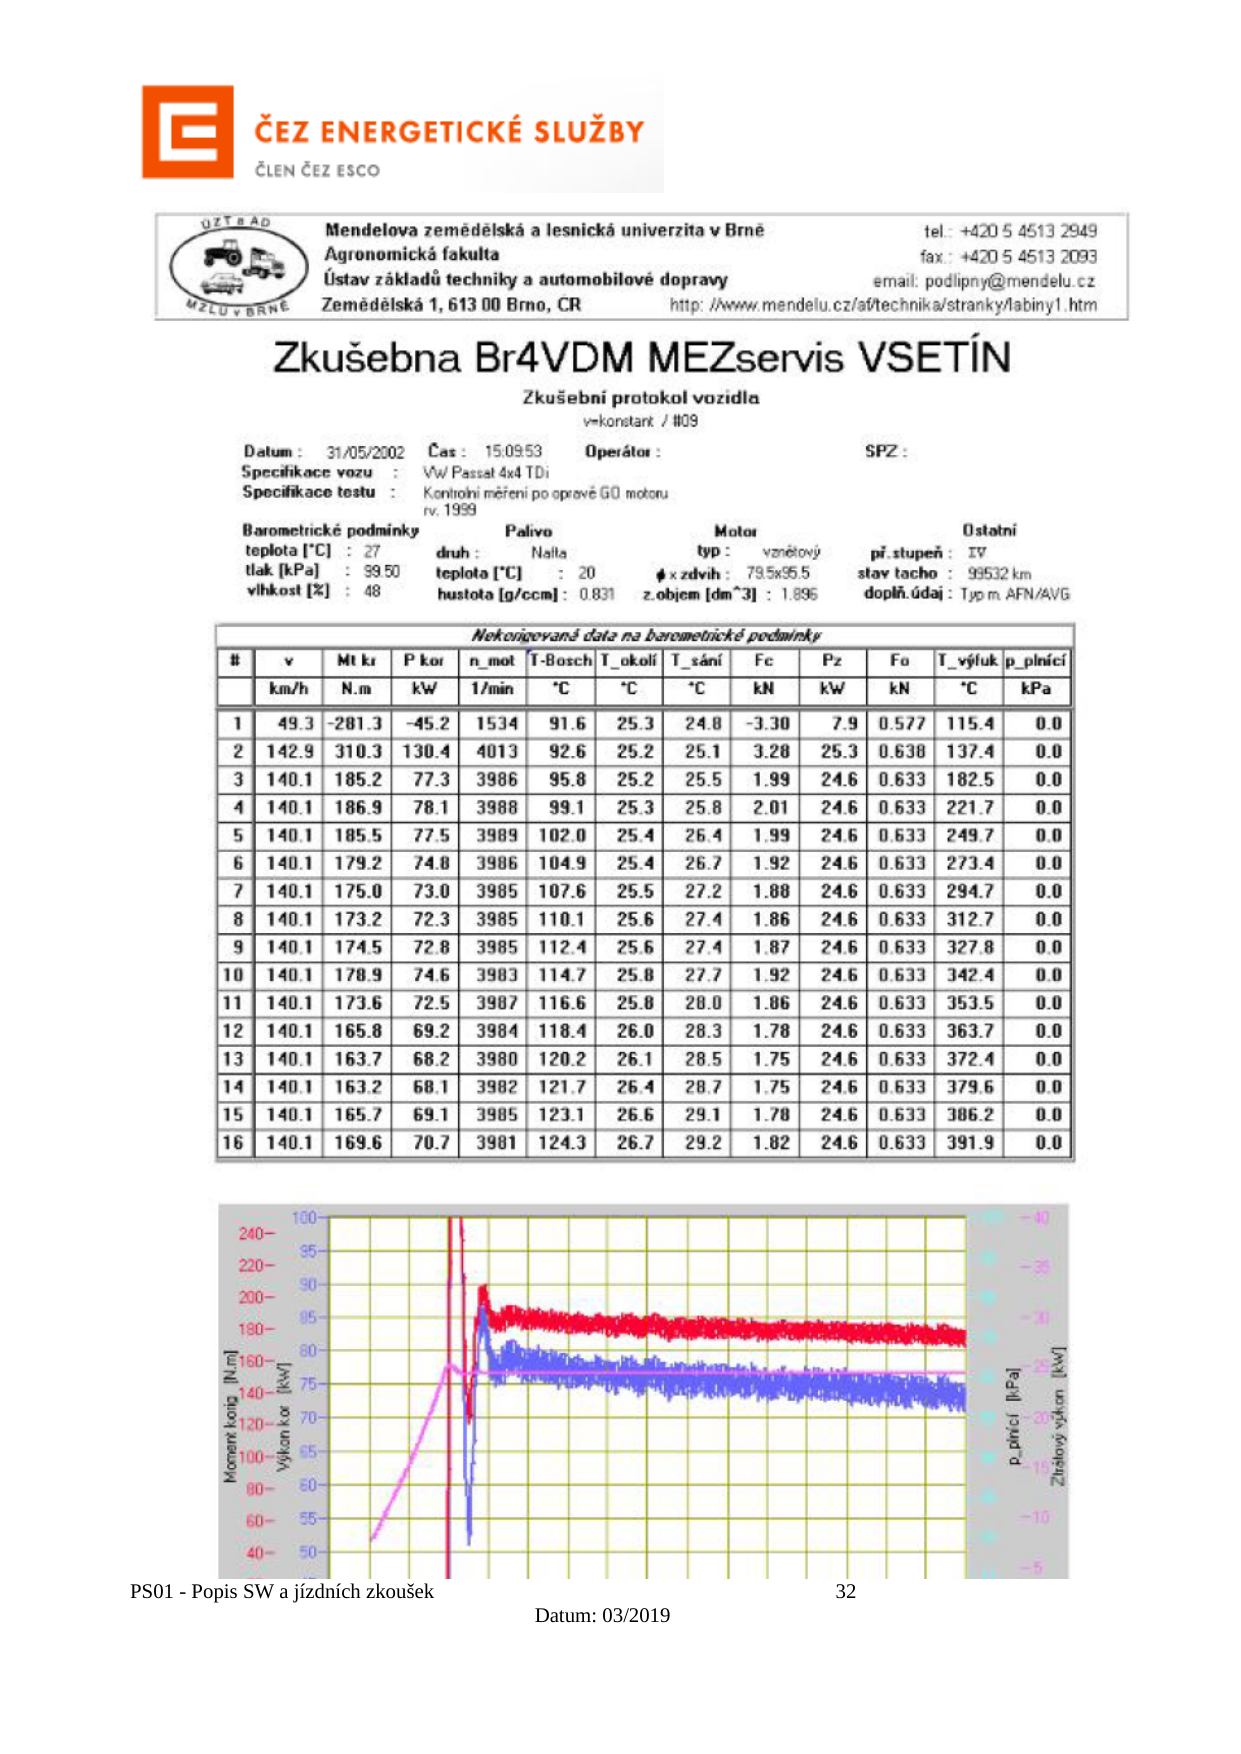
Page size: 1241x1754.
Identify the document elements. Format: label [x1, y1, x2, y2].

picture [129, 65, 665, 193]
